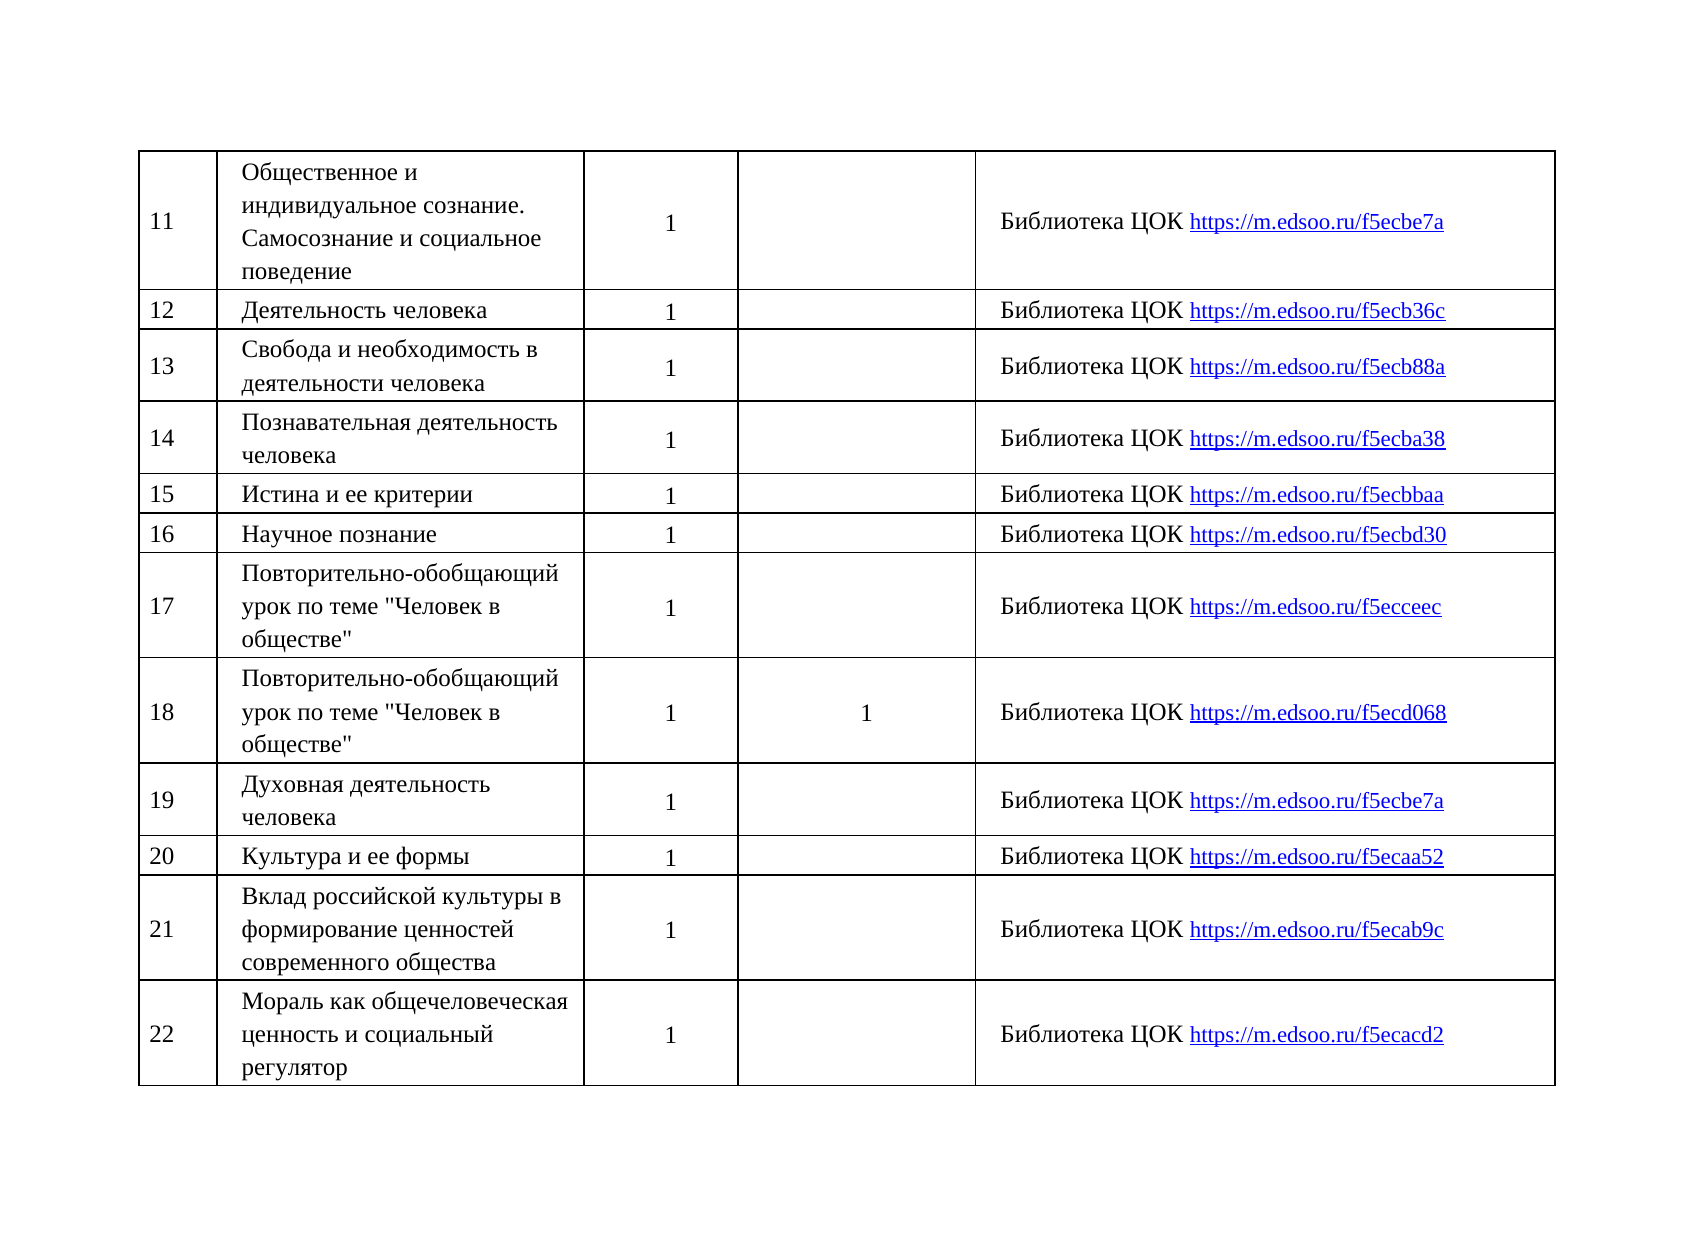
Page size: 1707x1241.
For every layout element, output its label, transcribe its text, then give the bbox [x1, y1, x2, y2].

table_cell 1 [585, 290, 737, 328]
table_cell [739, 876, 975, 979]
table_cell 1 [585, 981, 737, 1085]
table_cell Духовная деятельность человека [218, 764, 583, 834]
table_cell [739, 981, 975, 1085]
table_cell Повторительно-обобщающий урок по теме "Человек в обществе" [218, 658, 583, 762]
table_cell Библиотека ЦОК https://m.edsoo.ru/f5ecd068 [976, 658, 1554, 762]
table_cell Мораль как общечеловеческая ценность и социальный регулятор [218, 981, 583, 1085]
table_cell 14 [140, 402, 216, 473]
table_cell 1 [585, 330, 737, 400]
table_cell 12 [140, 290, 216, 328]
table_cell [739, 402, 975, 473]
table_cell Научное познание [218, 514, 583, 551]
table_cell 1 [585, 402, 737, 473]
table_cell Истина и ее критерии [218, 474, 583, 512]
table_cell Свобода и необходимость в деятельности человека [218, 330, 583, 400]
table_cell Библиотека ЦОК https://m.edsoo.ru/f5ecceec [976, 553, 1554, 657]
table_cell 1 [585, 474, 737, 512]
table_cell 1 [585, 764, 737, 834]
table_cell 19 [140, 764, 216, 834]
table_cell Библиотека ЦОК https://m.edsoo.ru/f5ecbbaa [976, 474, 1554, 512]
table_cell [739, 836, 975, 874]
table_cell 11 [140, 152, 216, 288]
table_cell Повторительно-обобщающий урок по теме "Человек в обществе" [218, 553, 583, 657]
table_cell [739, 474, 975, 512]
table_cell [739, 514, 975, 551]
table_cell 1 [585, 836, 737, 874]
table_cell 20 [140, 836, 216, 874]
table_cell [739, 330, 975, 400]
table_cell 1 [585, 553, 737, 657]
table_cell Культура и ее формы [218, 836, 583, 874]
table_cell 1 [585, 514, 737, 551]
table_cell Библиотека ЦОК https://m.edsoo.ru/f5ecab9c [976, 876, 1554, 979]
table_cell Деятельность человека [218, 290, 583, 328]
table_cell 21 [140, 876, 216, 979]
table_cell 13 [140, 330, 216, 400]
table_cell Познавательная деятельность человека [218, 402, 583, 473]
table_cell [739, 764, 975, 834]
table_cell Библиотека ЦОК https://m.edsoo.ru/f5ecbe7a [976, 152, 1554, 288]
table_cell Вклад российской культуры в формирование ценностей современного общества [218, 876, 583, 979]
table_cell Библиотека ЦОК https://m.edsoo.ru/f5ecb36c [976, 290, 1554, 328]
table_cell 17 [140, 553, 216, 657]
table_cell Библиотека ЦОК https://m.edsoo.ru/f5ecaa52 [976, 836, 1554, 874]
table_cell 1 [585, 152, 737, 288]
table_cell Библиотека ЦОК https://m.edsoo.ru/f5ecbe7a [976, 764, 1554, 834]
table_cell Библиотека ЦОК https://m.edsoo.ru/f5ecacd2 [976, 981, 1554, 1085]
table_cell 1 [585, 876, 737, 979]
table_cell Библиотека ЦОК https://m.edsoo.ru/f5ecbd30 [976, 514, 1554, 551]
table_cell 22 [140, 981, 216, 1085]
table_cell [739, 152, 975, 288]
table_cell 1 [739, 658, 975, 762]
table_cell [739, 290, 975, 328]
table_cell 16 [140, 514, 216, 551]
table_cell 1 [585, 658, 737, 762]
table_cell 15 [140, 474, 216, 512]
table_cell Библиотека ЦОК https://m.edsoo.ru/f5ecba38 [976, 402, 1554, 473]
table_cell [739, 553, 975, 657]
table_cell 18 [140, 658, 216, 762]
table_cell Библиотека ЦОК https://m.edsoo.ru/f5ecb88a [976, 330, 1554, 400]
table_cell Общественное и индивидуальное сознание. Самосознание и социальное поведение [218, 152, 583, 288]
